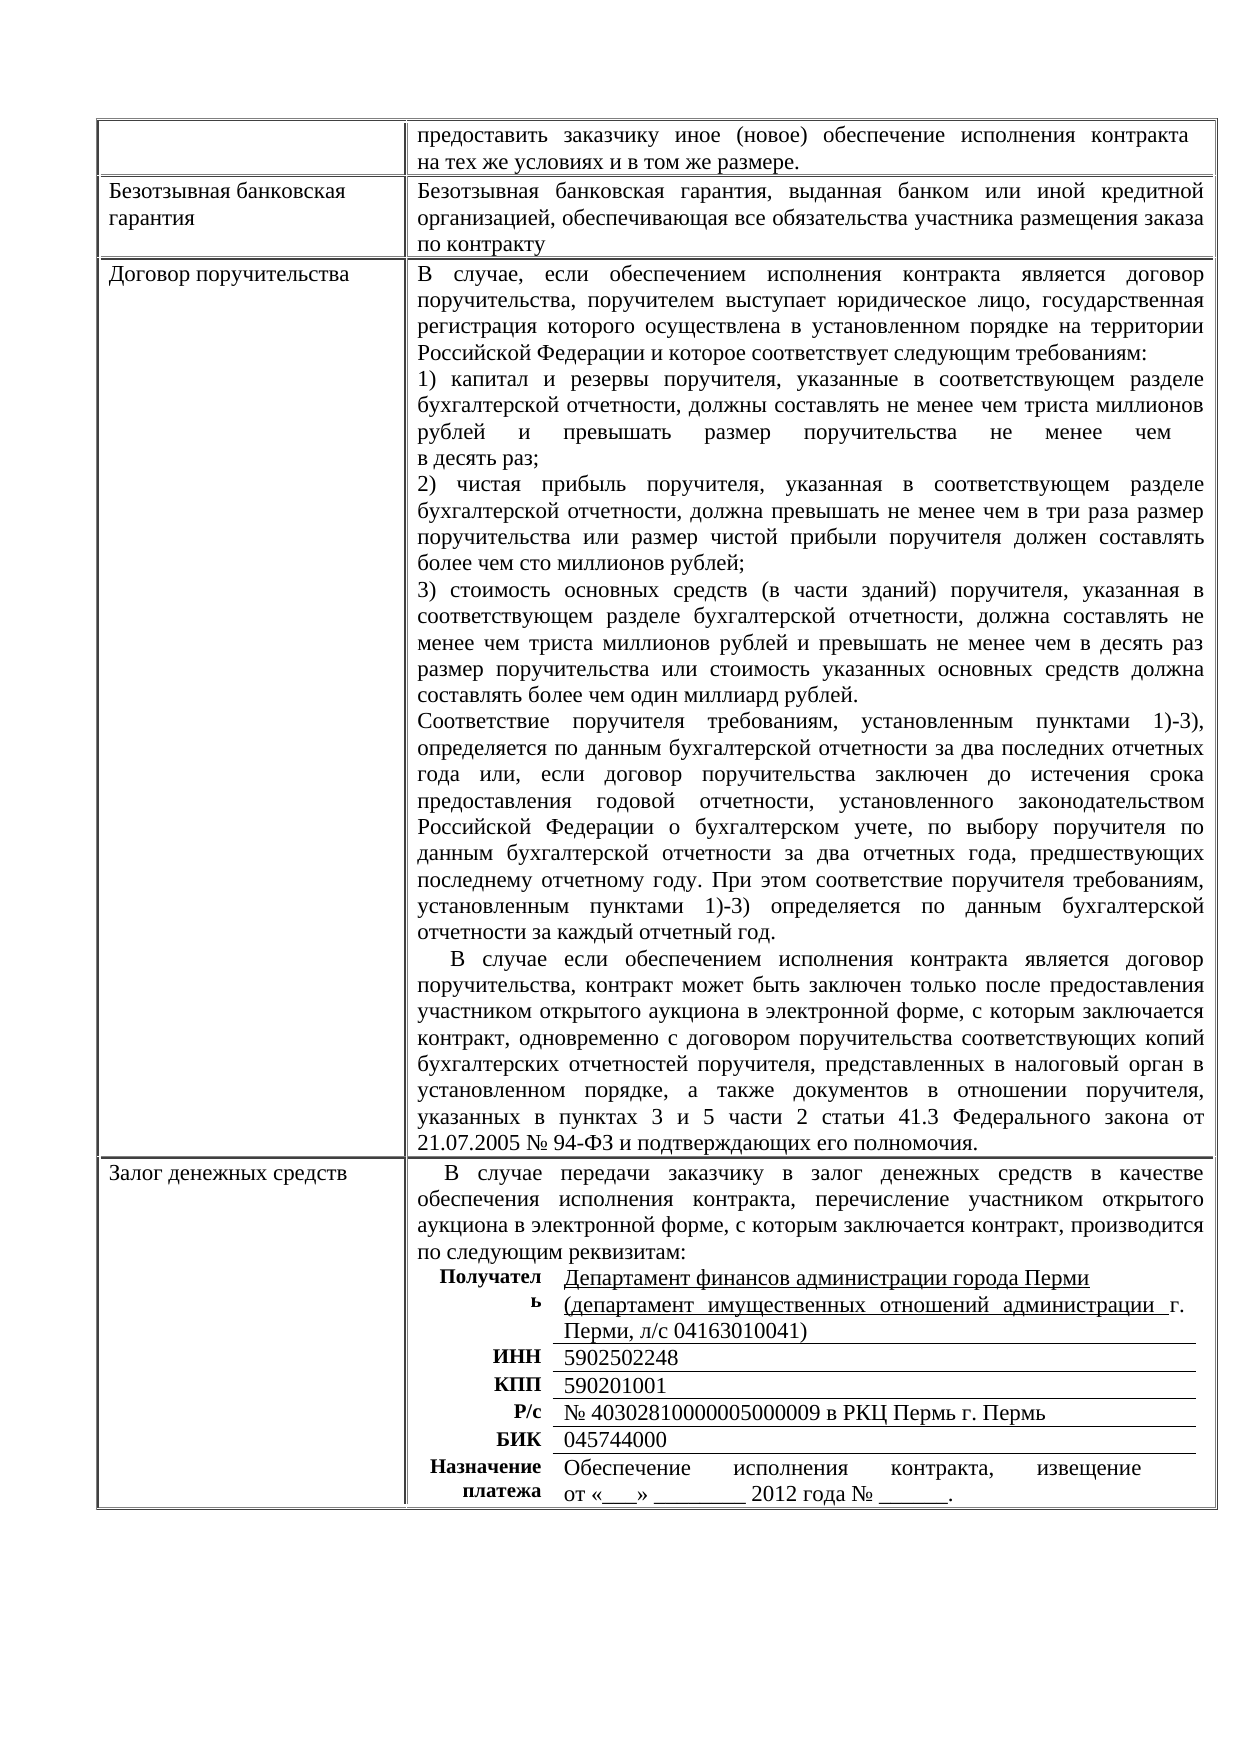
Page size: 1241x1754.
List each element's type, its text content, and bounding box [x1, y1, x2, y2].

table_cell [99, 121, 406, 174]
table_cell Безотзывная банковская гарантия [99, 174, 405, 256]
table_cell Договор поручительства [97, 256, 406, 1156]
table_cell В случае, если обеспечением исполнения контракта является договор поручительства, поручителем выступает юридическое лицо, государственная регистрация которого осуществлена в установленном порядке на территории Российской Федерации и которое соответствует следующим требованиям: 1) капитал и резервы поручителя, указанные в соответствующем разделе бухгалтерской отчетности, должны составлять не менее чем триста миллионов рублей и превышать размер поручительства не менее чем в десять раз; 2) чистая прибыль поручителя, указанная в соответствующем разделе бухгалтерской отчетности, должна превышать не менее чем в три раза размер поручительства или размер чистой прибыли поручителя должен составлять более чем сто миллионов рублей; 3) стоимость основных средств (в части зданий) поручителя, указанная в соответствующем разделе бухгалтерской отчетности, должна составлять не менее чем триста миллионов рублей и превышать не менее чем в десять раз размер поручительства или стоимость указанных основных средств должна составлять более чем один миллиард рублей. Соответствие поручителя требованиям, установленным пунктами 1)-3), определяется по данным бухгалтерской отчетности за два последних отчетных года или, если договор поручительства заключен до истечения срока предоставления годовой отчетности, установленного законодательством Российской Федерации о бухгалтерском учете, по выбору поручителя по данным бухгалтерской отчетности за два отчетных года, предшествующих последнему отчетному году. При этом соответствие поручителя требованиям, установленным пунктами 1)-3) определяется по данным бухгалтерской отчетности за каждый отчетный год. В случае если обеспечением исполнения контракта является договор поручительства, контракт может быть заключен только после предоставления участником открытого аукциона в электронной форме, с которым заключается контракт, одновременно с договором поручительства соответствующих копий бухгалтерских отчетностей поручителя, представленных в налоговый орган в установленном порядке, а также документов в отношении поручителя, указанных в пунктах 3 и 5 части 2 статьи 41.3 Федерального закона от 21.07.2005 № 94-ФЗ и подтверждающих его полномочия. [406, 256, 1217, 1156]
table_cell Безотзывная банковская гарантия, выданная банком или иной кредитной организацией, обеспечивающая все обязательства участника размещения заказа по контракту [408, 174, 1215, 256]
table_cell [406, 121, 1215, 174]
table_cell Залог денежных средств [97, 1156, 406, 1507]
table_cell В случае передачи заказчику в залог денежных средств в качестве обеспечения исполнения контракта, перечисление участником открытого аукциона в электронной форме, с которым заключается контракт, производится по следующим реквизитам: [406, 1156, 1217, 1507]
